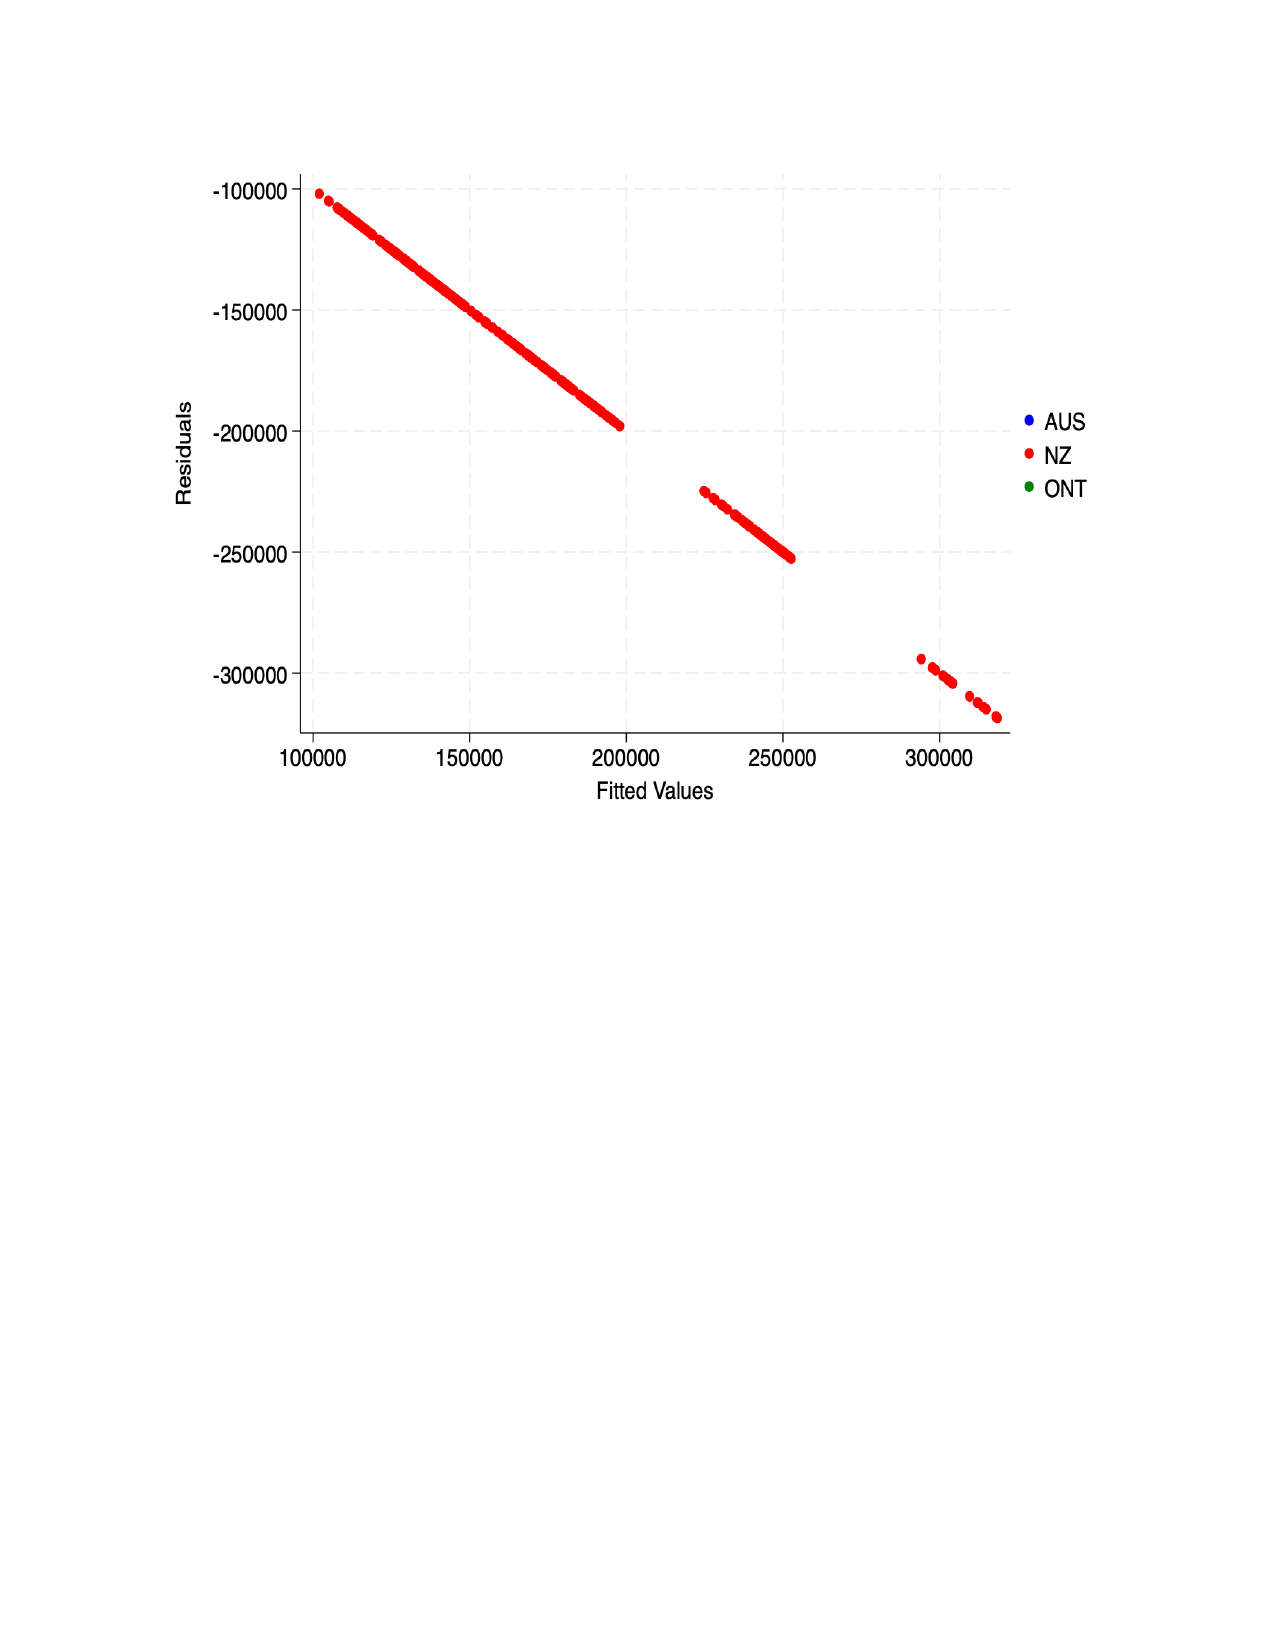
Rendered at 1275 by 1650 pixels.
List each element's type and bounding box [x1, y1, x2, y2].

picture [150, 150, 1125, 833]
